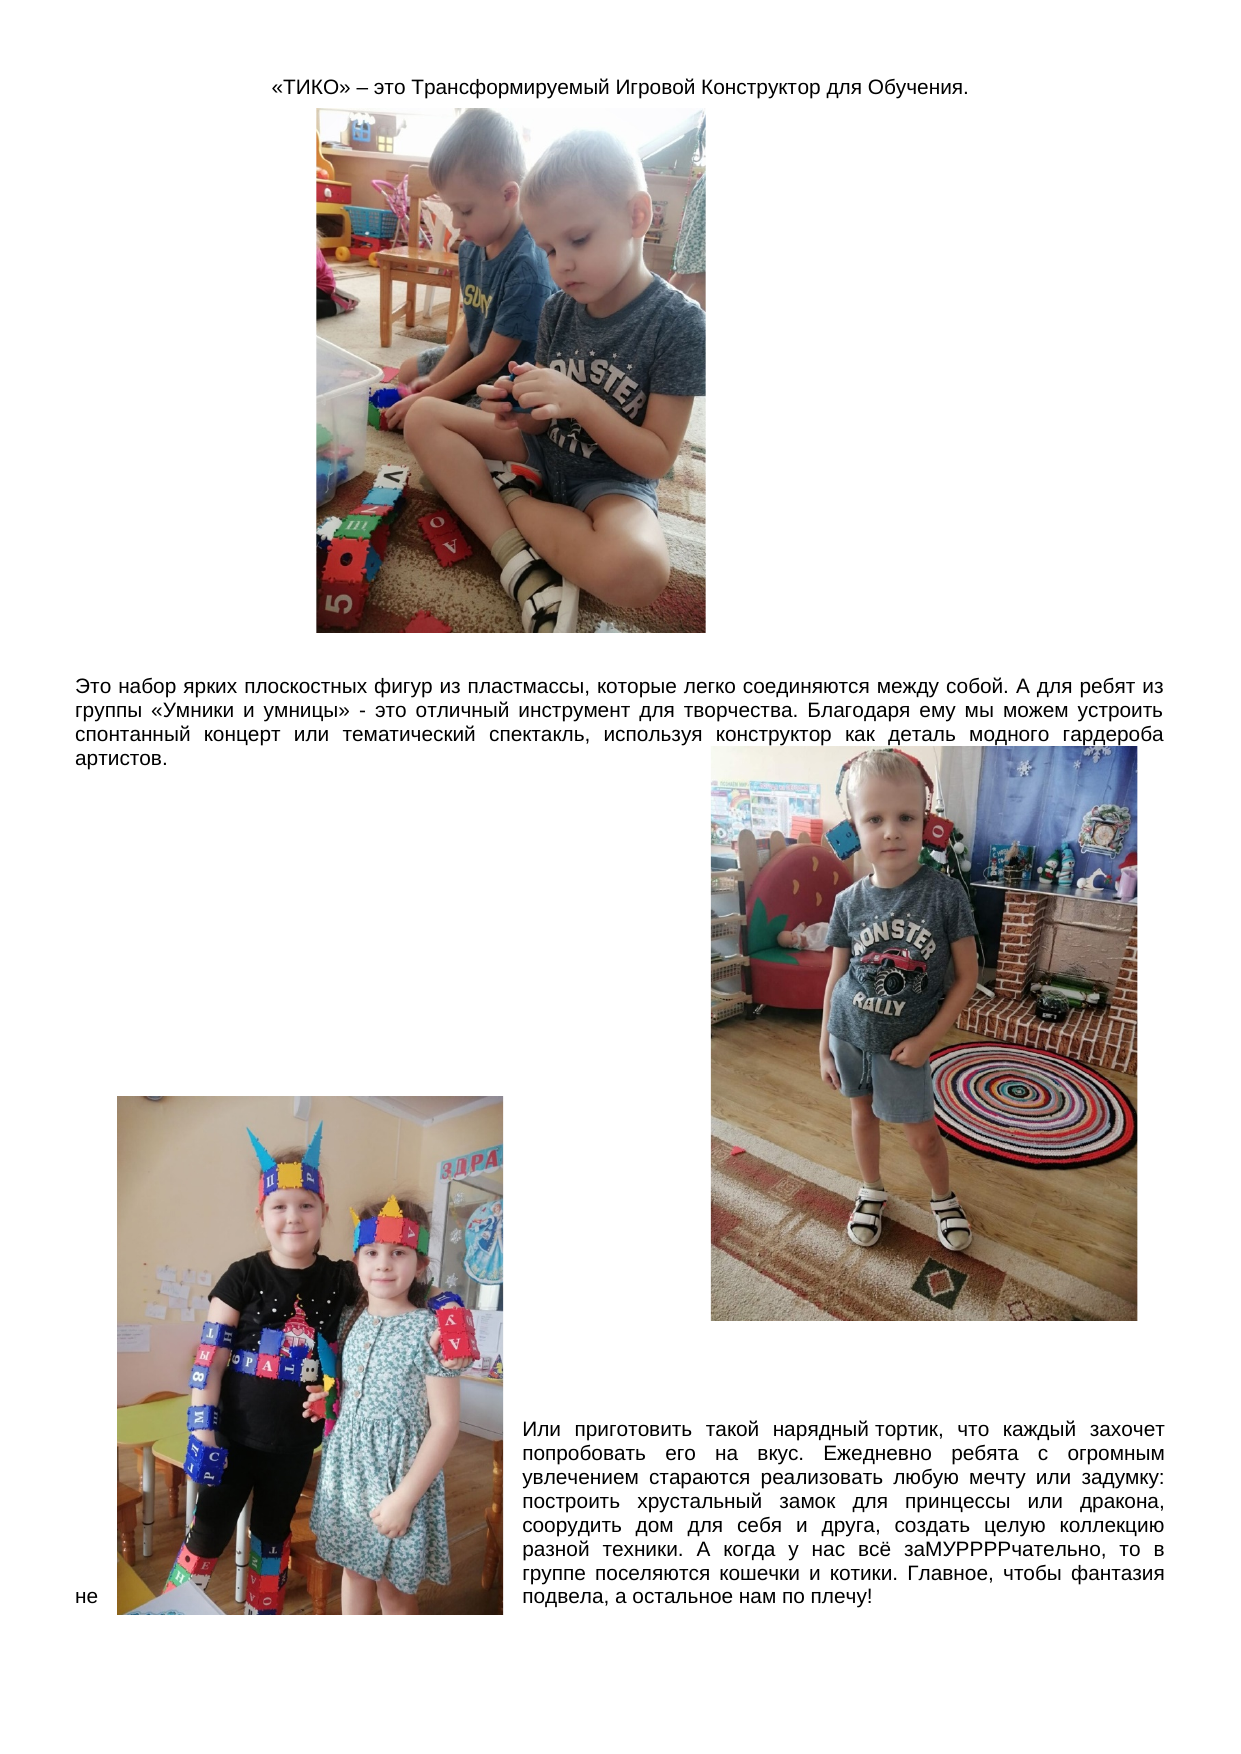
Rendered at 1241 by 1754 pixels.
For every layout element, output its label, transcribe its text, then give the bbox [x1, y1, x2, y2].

picture [115, 1096, 503, 1612]
text «ТИКО» – это Трансформируемый Игровой Конструктор для Обучения. [75, 75, 1165, 99]
picture [315, 108, 706, 630]
picture [709, 746, 1138, 1319]
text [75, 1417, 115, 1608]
text Или приготовить такой нарядный тортик, что каждый захочет попробовать его на вкус. Ежедневно ребята с огромным увлечением стараются реализовать любую мечту или задумку: построить хрустальный замок для принцессы или дракона, соорудить дом для себя и друга, создать целую коллекцию разной техники. А когда у нас всё заМУРРРРчательно, то в группе поселяются кошечки и котики. Главное, чтобы фантазия не подвела, а остальное нам по плечу! [503, 1417, 1165, 1608]
text Это набор ярких плоскостных фигур из пластмассы, которые легко соединяются между собой. А для ребят из группы «Умники и умницы» - это отличный инструмент для творчества. Благодаря ему мы можем устроить спонтанный концерт или тематический спектакль, используя конструктор как деталь модного гардероба артистов. [75, 674, 1165, 770]
